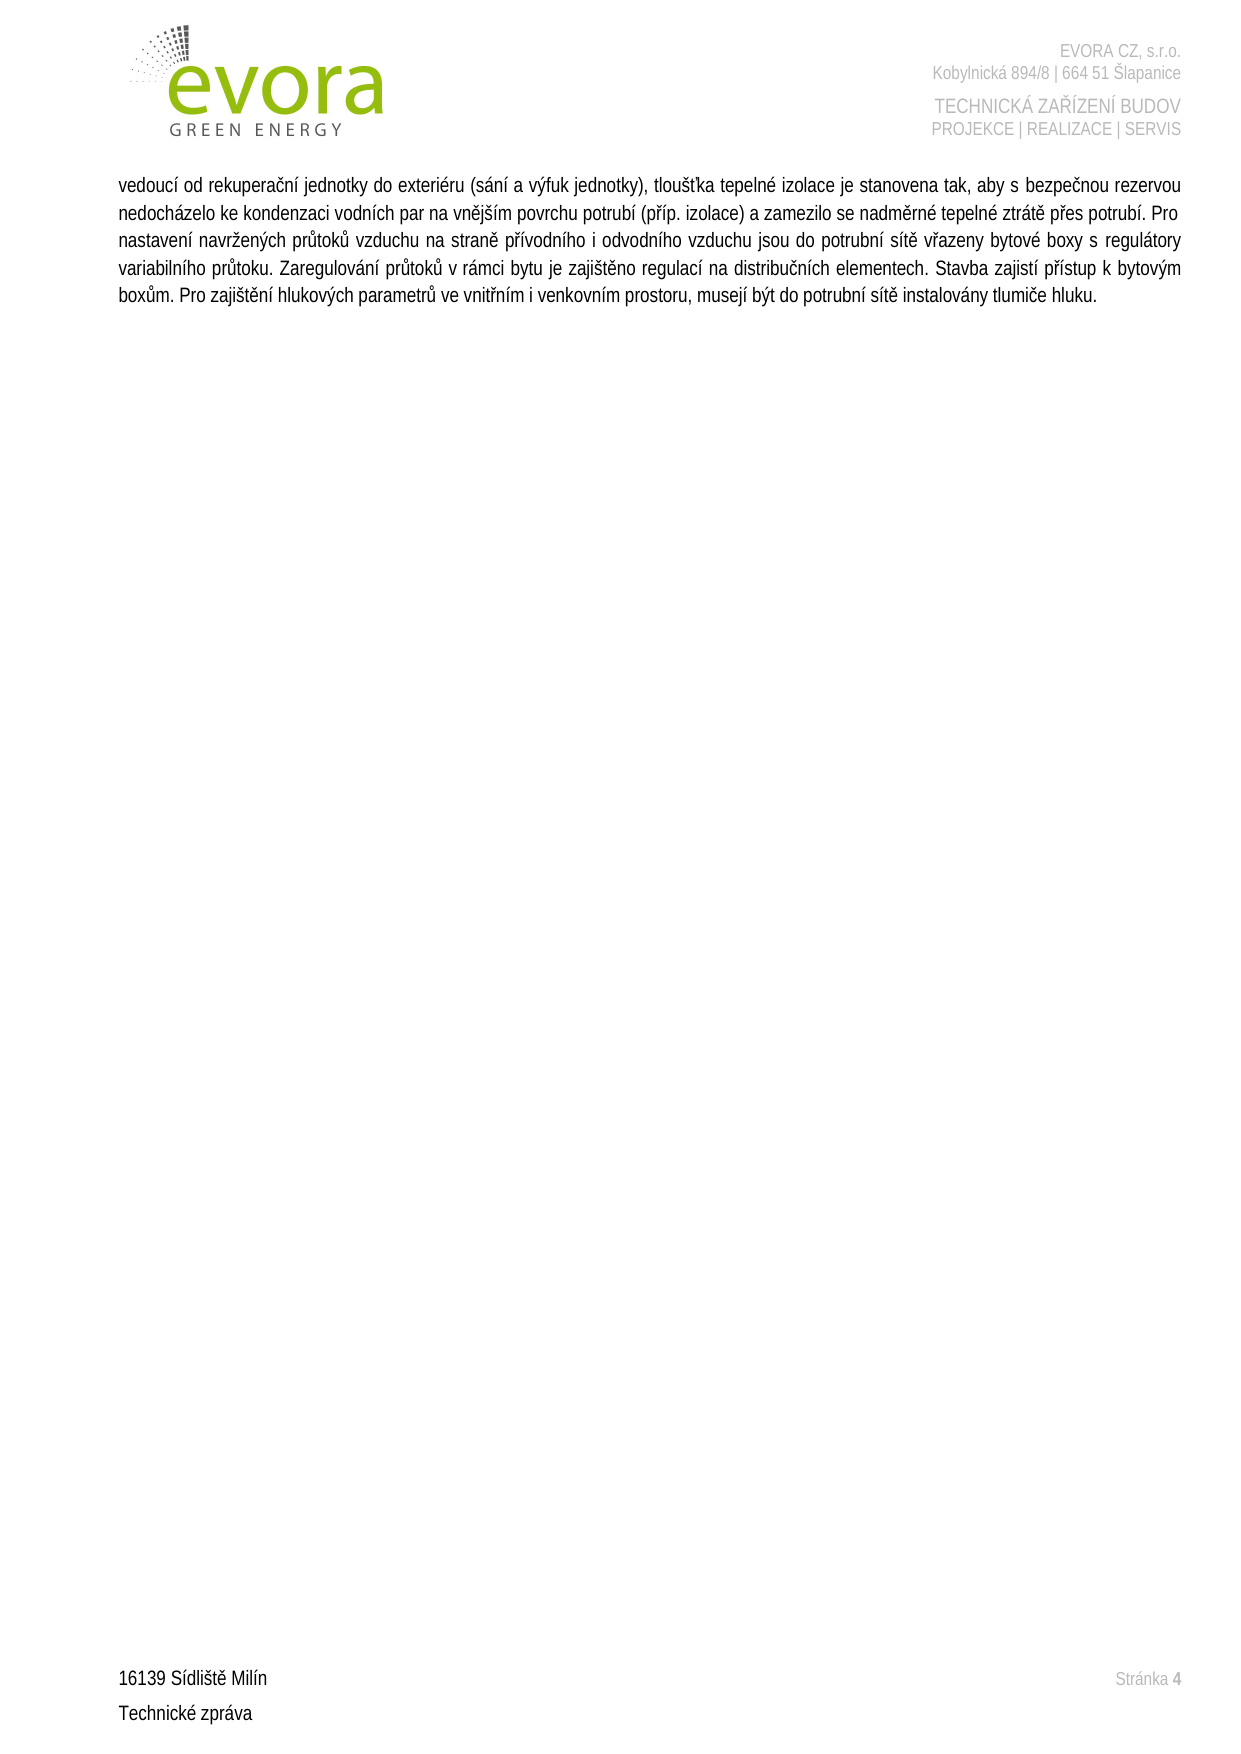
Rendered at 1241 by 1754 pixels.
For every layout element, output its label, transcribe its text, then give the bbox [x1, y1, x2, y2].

picture [118, 12, 401, 146]
